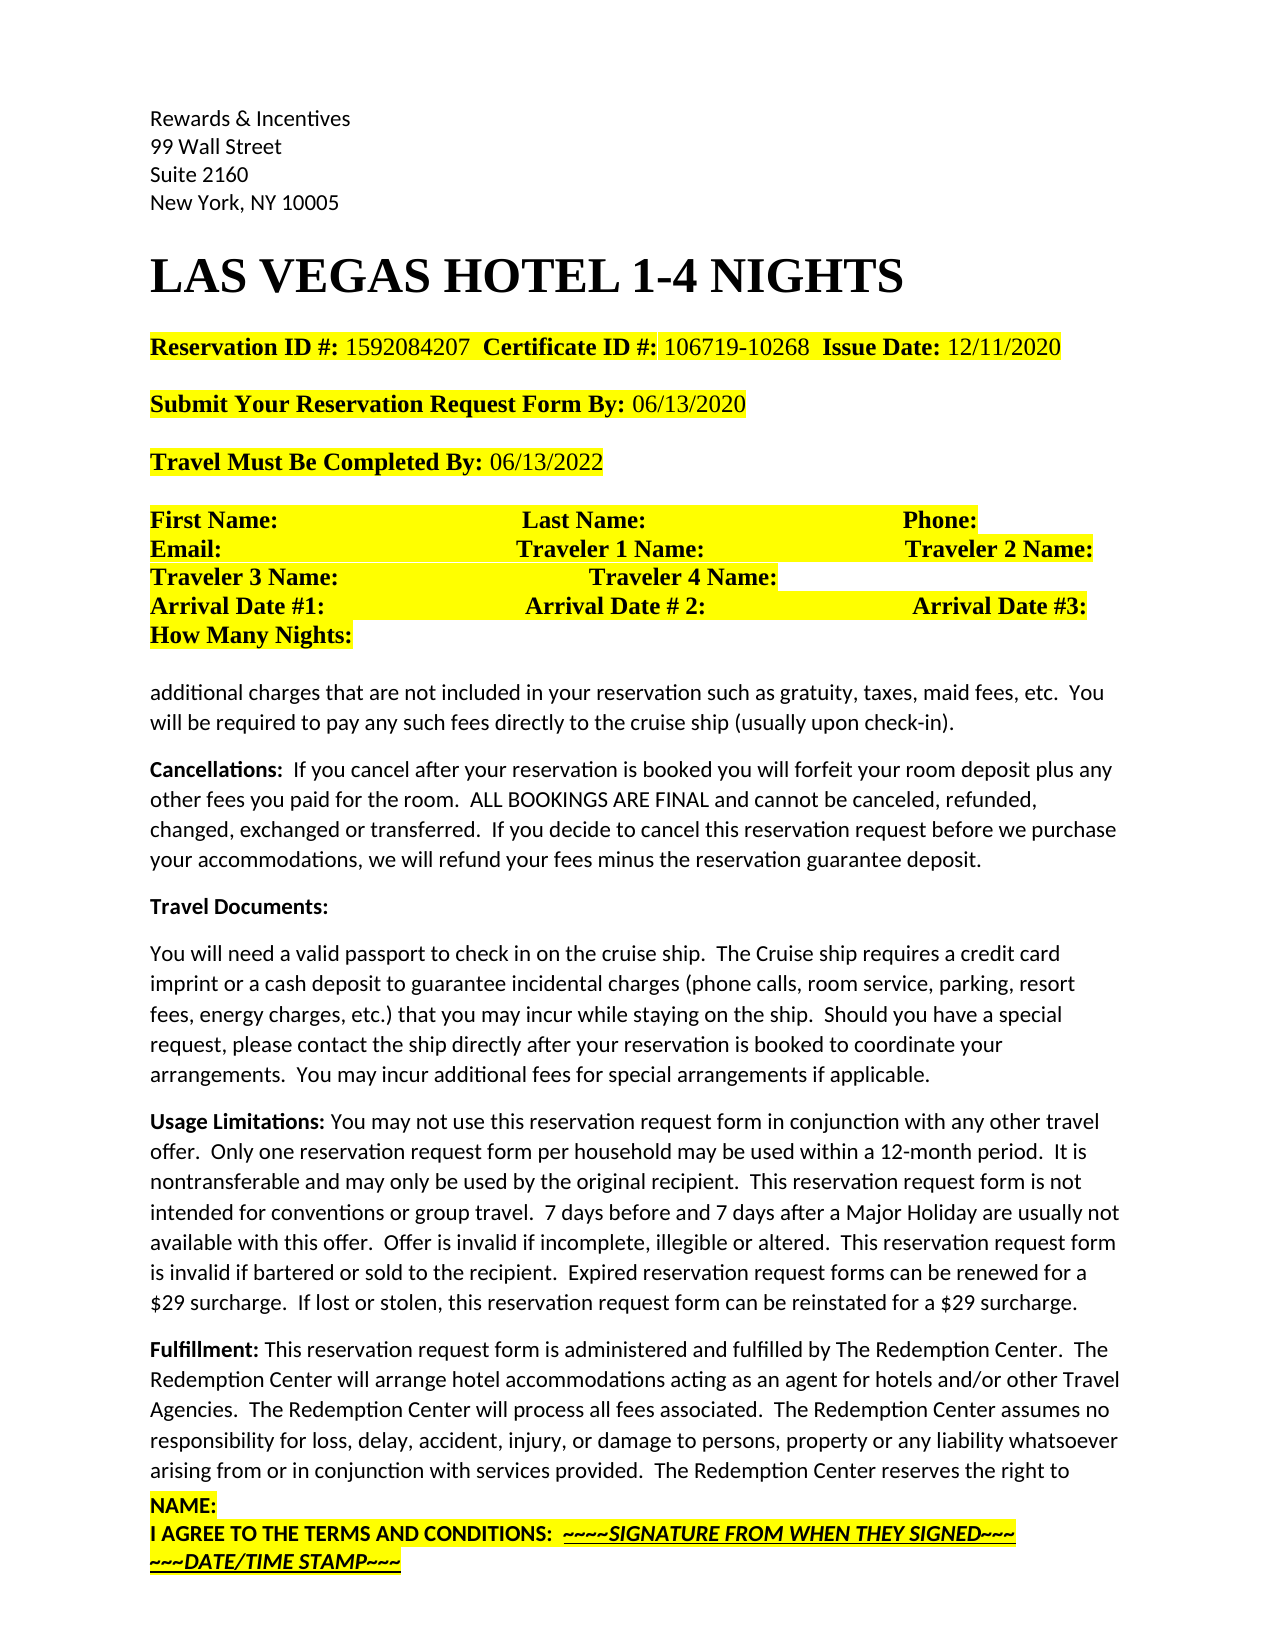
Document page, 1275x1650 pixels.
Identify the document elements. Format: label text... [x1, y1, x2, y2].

text Travel Documents: [150, 892, 1125, 921]
text Cancellations: If you cancel after your reservation is booked you will forfeit your room deposit plus any other fees you paid for the room. ALL BOOKINGS ARE FINAL and cannot be canceled, refunded, changed, exchanged or transferred. If you decide to cancel this reservation request before we purchase your accommodations, we will refund your fees minus the reservation guarantee deposit. [150, 755, 1125, 874]
text You will need a valid passport to check in on the cruise ship. The Cruise ship requires a credit card imprint or a cash deposit to guarantee incidental charges (phone calls, room service, parking, resort fees, energy charges, etc.) that you may incur while staying on the ship. Should you have a special request, please contact the ship directly after your reservation is booked to coordinate your arrangements. You may incur additional fees for special arrangements if applicable. [150, 939, 1125, 1088]
text Confirmation: When we book your trip we will contact you by email, online status, phone or by First-Class mail to let you know which departure date you received. Reservation is guaranteed for arrival on the confirmed check-in date & time only. If you do not check-in on time the remaining portion of your reservation will be cancelled and you will not be entitled to a refund. Some cruise ships may apply additional charges that are not included in your reservation such as gratuity, taxes, maid fees, etc. You will be required to pay any such fees directly to the cruise ship (usually upon check-in). [150, 678, 1125, 736]
text Usage Limitations: You may not use this reservation request form in conjunction with any other travel offer. Only one reservation request form per household may be used within a 12-month period. It is nontransferable and may only be used by the original recipient. This reservation request form is not intended for conventions or group travel. 7 days before and 7 days after a Major Holiday are usually not available with this offer. Offer is invalid if incomplete, illegible or altered. This reservation request form is invalid if bartered or sold to the recipient. Expired reservation request forms can be renewed for a $29 surcharge. If lost or stolen, this reservation request form can be reinstated for a $29 surcharge. [150, 1107, 1125, 1316]
text Fulfillment: This reservation request form is administered and fulfilled by The Redemption Center. The Redemption Center will arrange hotel accommodations acting as an agent for hotels and/or other Travel Agencies. The Redemption Center will process all fees associated. The Redemption Center assumes no responsibility for loss, delay, accident, injury, or damage to persons, property or any liability whatsoever arising from or in conjunction with services provided. The Redemption Center reserves the right to substitute the components of the offered vacation and vary the itinerary should circumstances so require; destinations subject to change at any time. All federal, state and local laws apply. This offer does not include food, transportation, tips, telephone calls, or items of a personal nature. The Redemption Center reserves the right to offer you alternative itinerary if there is no availability during your requested travel dates. The Redemption Center reserves the right to book any of your date and destination combination choices. Traveler does not get to choose their cruise ship. [150, 1335, 1125, 1484]
